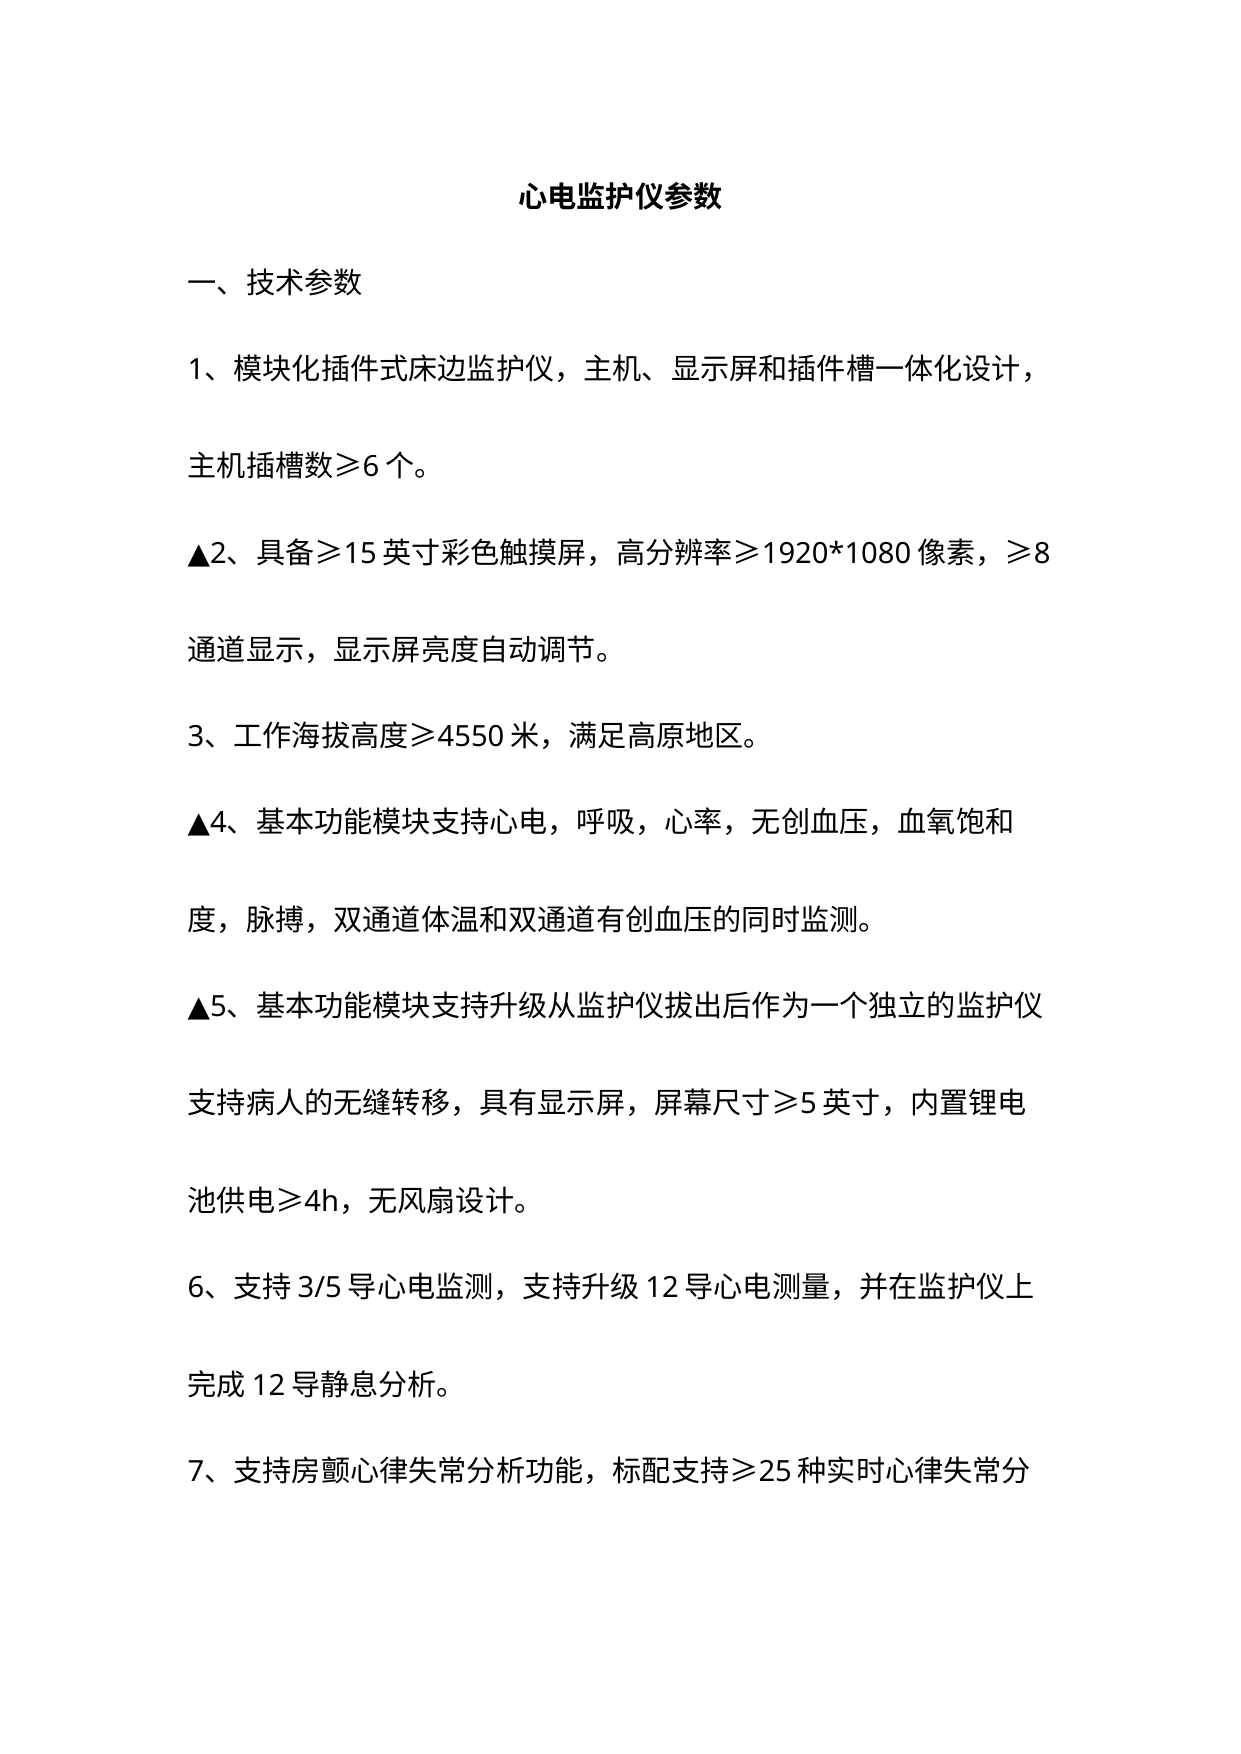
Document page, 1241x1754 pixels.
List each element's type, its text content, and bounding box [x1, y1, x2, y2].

list ▲2、具备≥15英寸彩色触摸屏，高分辨率≥1920*1080像素，≥8通道显示，显示屏亮度自动调节。 [187, 518, 1053, 680]
list 6、支持3/5导心电监测，支持升级12导心电测量，并在监护仪上完成12导静息分析。 [187, 1252, 1053, 1415]
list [187, 1436, 1053, 1501]
list ▲4、基本功能模块支持心电，呼吸，心率，无创血压，血氧饱和度，脉搏，双通道体温和双通道有创血压的同时监测。 [187, 788, 1053, 950]
subtitle 心电监护仪参数 [187, 162, 1053, 227]
text 一、技术参数 [187, 248, 1053, 313]
list 3、工作海拔高度≥4550米，满足高原地区。 [187, 702, 1053, 767]
list 1、模块化插件式床边监护仪，主机、显示屏和插件槽一体化设计，主机插槽数≥6个。 [187, 334, 1053, 497]
list ▲5、基本功能模块支持升级从监护仪拔出后作为一个独立的监护仪支持病人的无缝转移，具有显示屏，屏幕尺寸≥5英寸，内置锂电池供电≥4h，无风扇设计。 [187, 971, 1053, 1231]
